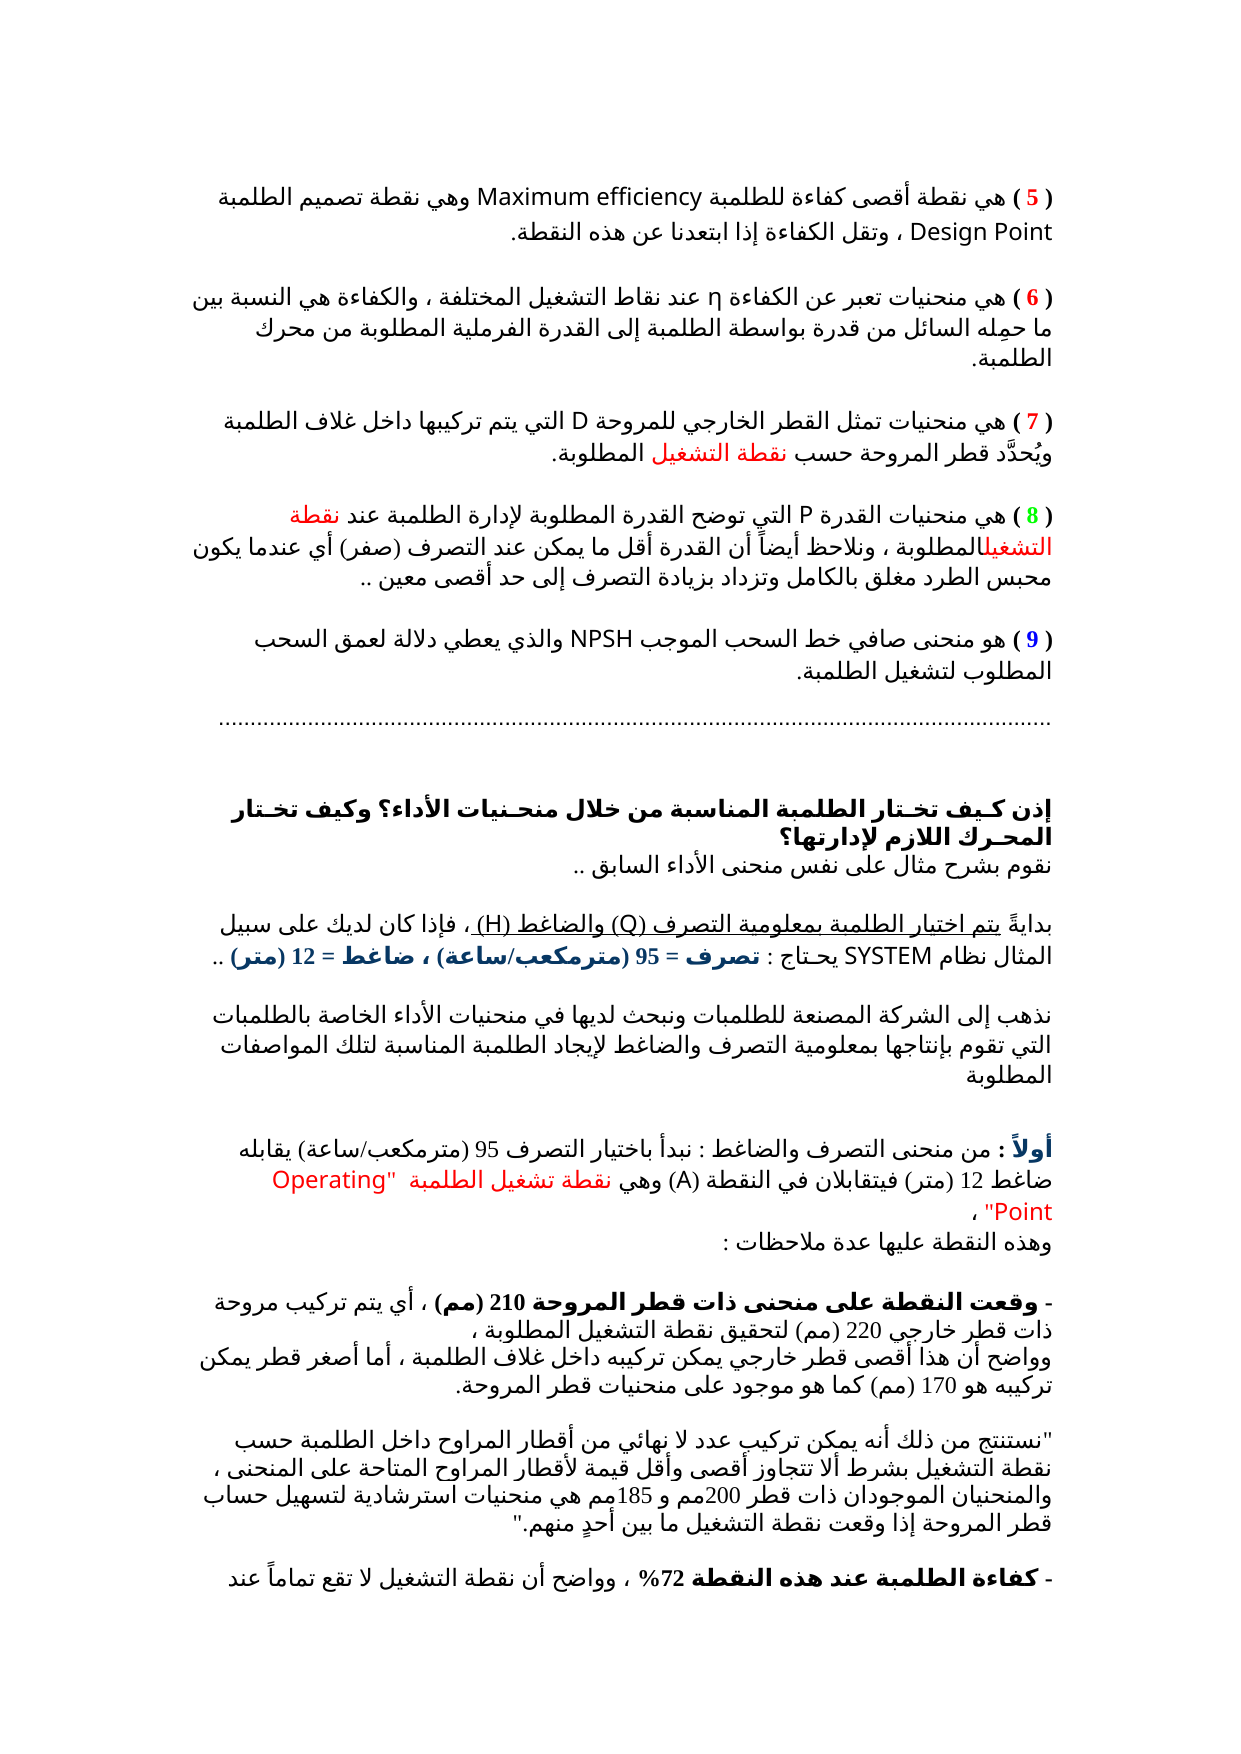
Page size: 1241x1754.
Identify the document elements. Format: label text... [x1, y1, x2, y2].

text وهذه النقطة عليها عدة ملاحظات : [187, 1228, 1053, 1255]
text نذهب إلى الشركة المصنعة للطلمبات ونبحث لديها في منحنيات الأداء الخاصة بالطلمبات التي تقوم بإنتاجها بمعلومية التصرف والضاغط لإيجاد الطلمبة المناسبة لتلك المواصفات المطلوبة [187, 972, 1053, 1088]
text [187, 1288, 1053, 1592]
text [187, 150, 1053, 685]
text ................................................................................................................................... [187, 703, 1053, 730]
text نقوم بشرح مثال على نفس منحنى الأداء السابق .. [187, 851, 1053, 906]
text بدايةً يتم اختيار الطلمبة بمعلومية التصرف (Q) والضاغط (H) ، فإذا كان لديك على سبيل المثال نظام SYSTEM يحـتاج : تصرف = 95 (مترمكعب/ساعة) ، ضاغط = 12 (متر) .. [187, 906, 1053, 972]
text إذن كـيف تخـتار الطلمبة المناسبة من خلال منحـنيات الأداء؟ وكيف تخـتار المحـرك اللازم لإدارتها؟ [187, 796, 779, 851]
text أولاً : من منحنى التصرف والضاغط : نبدأ باختيار التصرف 95 (مترمكعب/ساعة) يقابله ضاغط 12 (متر) فيتقابلان في النقطة (A) وهي نقطة تشغيل الطلمبة "Operating Point" ، [187, 1107, 1053, 1228]
